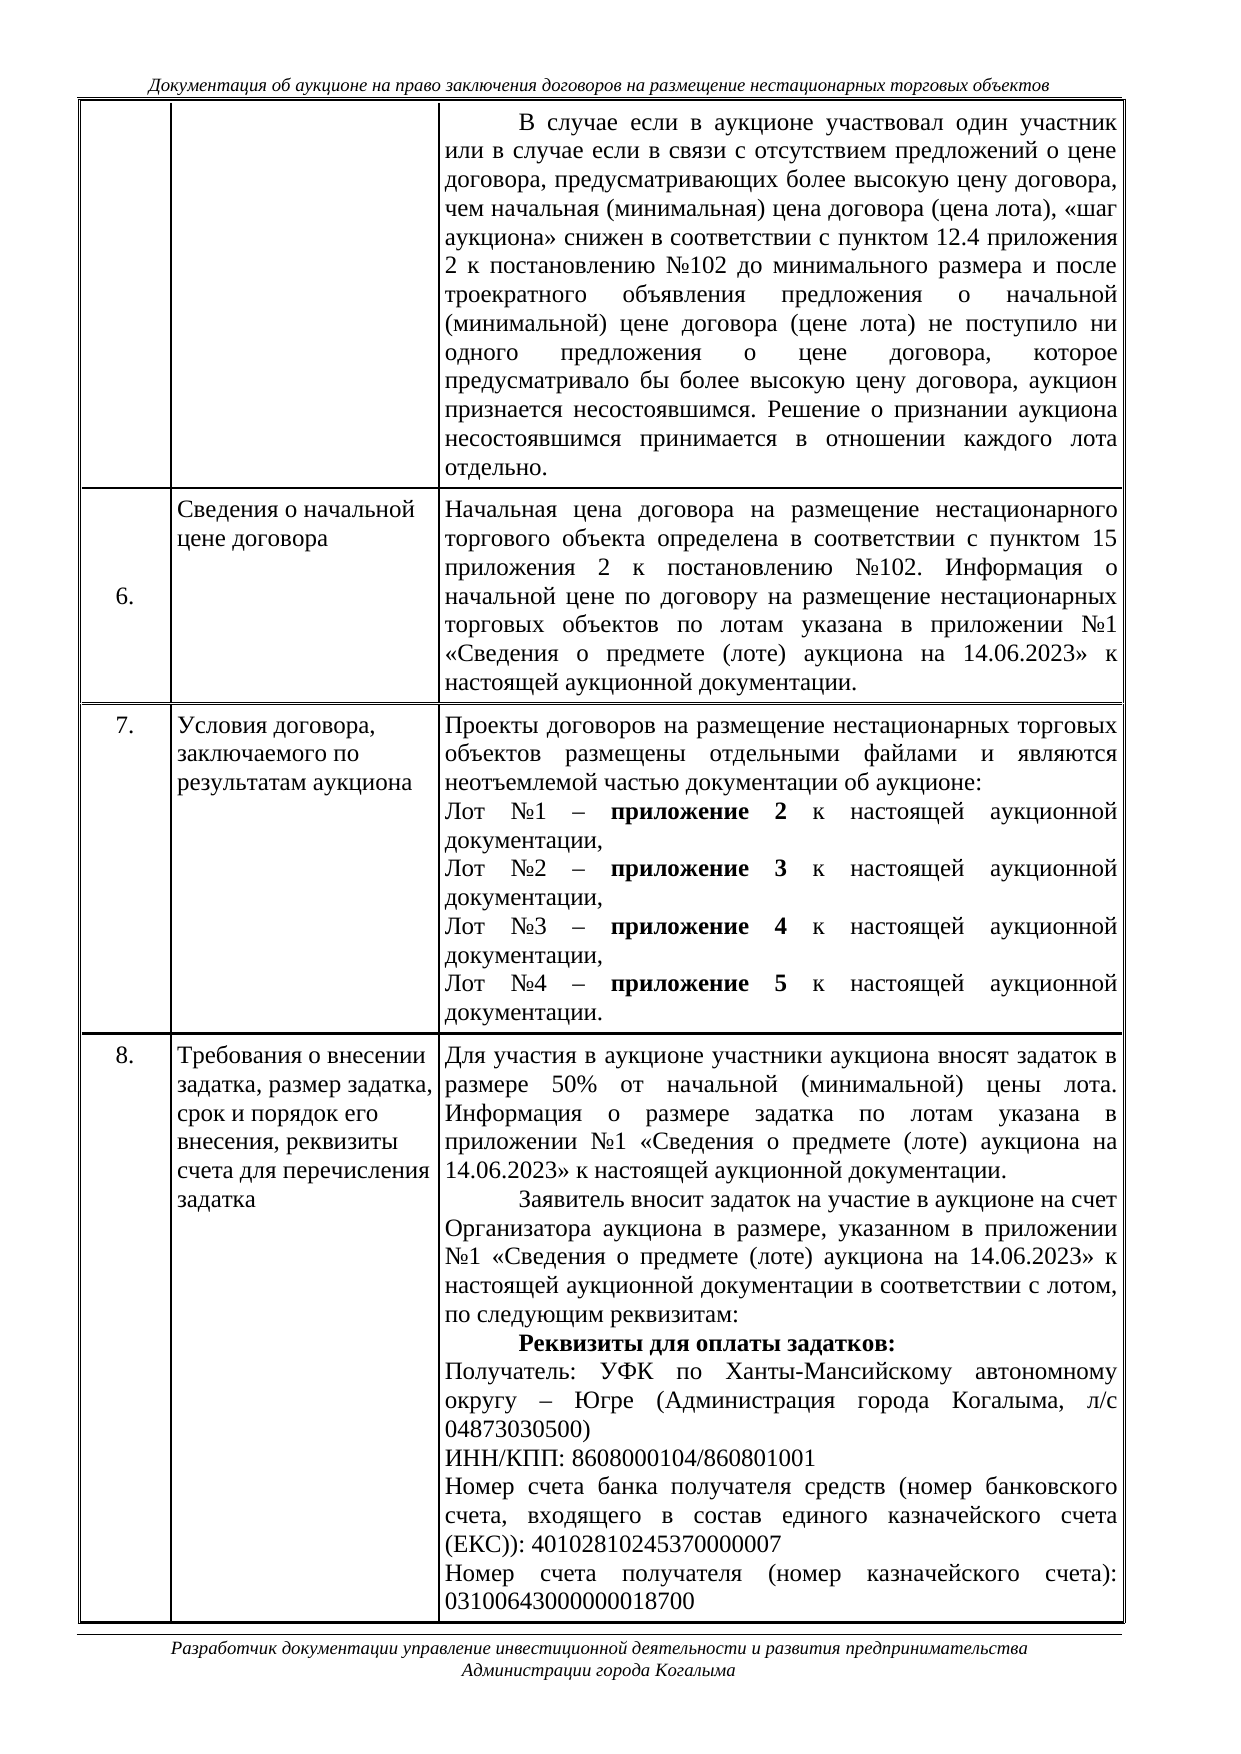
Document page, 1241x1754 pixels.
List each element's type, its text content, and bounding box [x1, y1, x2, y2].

table_cell 6. [81, 489, 170, 702]
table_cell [440, 1032, 1123, 1621]
table_cell Сведения о начальной цене договора [172, 489, 438, 702]
table_cell 7. [81, 705, 170, 1032]
table_cell 8. [81, 1035, 170, 1621]
table_cell Условия договора, заключаемого по результатам аукциона [172, 705, 438, 1032]
table_cell Начальная цена договора на размещение нестационарного торгового объекта определена в соответствии с пунктом 15 приложения 2 к постановлению №102. Информация о начальной цене по договору на размещение нестационарных торговых объектов по лотам указана в приложении №1 «Сведения о предмете (лоте) аукциона на 14.06.2023» к настоящей аукционной документации. [440, 486, 1123, 702]
table_cell 5. [81, 101, 171, 486]
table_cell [439, 101, 1123, 486]
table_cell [172, 1035, 438, 1621]
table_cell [171, 101, 439, 486]
table_cell Проекты договоров на размещение нестационарных торговых объектов размещены отдельными файлами и являются неотъемлемой частью документации об аукционе: Лот №1 – приложение 2 к настоящей аукционной документации, Лот №2 – приложение 3 к настоящей аукционной документации, Лот №3 – приложение 4 к настоящей аукционной документации, Лот №4 – приложение 5 к настоящей аукционной документации. [440, 702, 1123, 1032]
